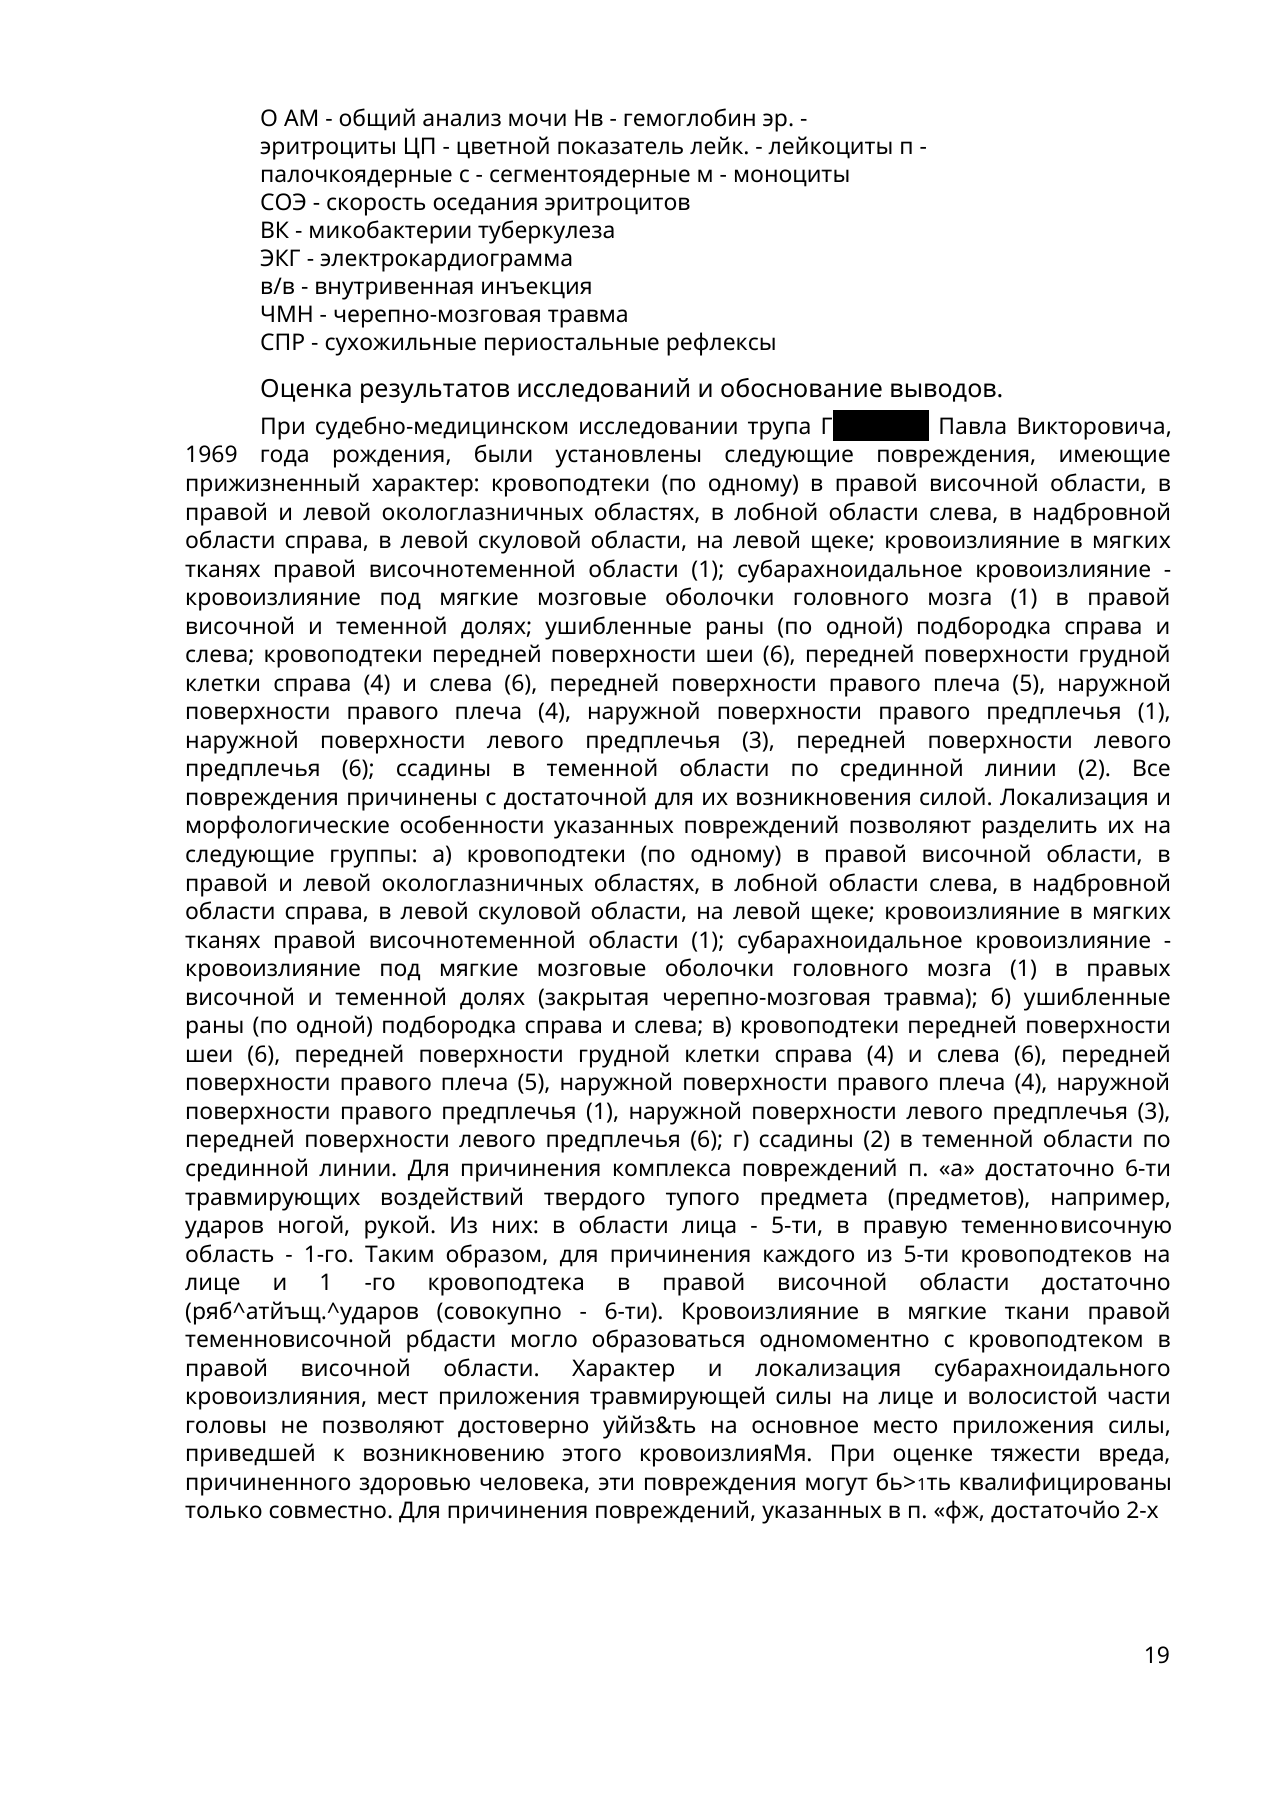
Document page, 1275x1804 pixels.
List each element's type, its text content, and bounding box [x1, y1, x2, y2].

text ВК - микобактерии туберкулеза [260, 216, 1172, 244]
text в/в - внутривенная инъекция [260, 272, 1172, 300]
text 19 [1143, 1645, 1170, 1668]
text О AM - общий анализ мочи Нв - гемоглобин эр. - эритроциты ЦП - цветной показатель лейк. - лейкоциты п - палочкоядерные с - сегментоядерные м - моноциты [260, 104, 934, 188]
text ЭКГ - электрокардиограмма [260, 244, 1172, 272]
text ЧМН - черепно-мозговая травма [260, 300, 1172, 328]
text Оценка результатов исследований и обоснование выводов. [260, 377, 1172, 402]
text СПР - сухожильные периостальные рефлексы [260, 328, 1172, 356]
text СОЭ - скорость оседания эритроцитов [260, 188, 1172, 216]
text При судебно-медицинском исследовании трупа Гапонова Павла Викторовича, 1969 года рождения, были установлены следующие повреждения, имеющие прижизненный характер: кровоподтеки (по одному) в правой височной области, в правой и левой окологлазничных областях, в лобной области слева, в надбровной области справа, в левой скуловой области, на левой щеке; кровоизлияние в мягких тканях правой височнотеменной области (1); субарахноидальное кровоизлияние - кровоизлияние под мягкие мозговые оболочки головного мозга (1) в правой височной и теменной долях; ушибленные раны (по одной) подбородка справа и слева; кровоподтеки передней поверхности шеи (6), передней поверхности грудной клетки справа (4) и слева (6), передней поверхности правого плеча (5), наружной поверхности правого плеча (4), наружной поверхности правого предплечья (1), наружной поверхности левого предплечья (3), передней поверхности левого предплечья (6); ссадины в теменной области по срединной линии (2). Все повреждения причинены с достаточной для их возникновения силой. Локализация и морфологические особенности указанных повреждений позволяют разделить их на следующие группы: а) кровоподтеки (по одному) в правой височной области, в правой и левой окологлазничных областях, в лобной области слева, в надбровной области справа, в левой скуловой области, на левой щеке; кровоизлияние в мягких тканях правой височнотеменной области (1); субарахноидальное кровоизлияние - кровоизлияние под мягкие мозговые оболочки головного мозга (1) в правых височной и теменной долях (закрытая черепно-мозговая травма); б) ушибленные раны (по одной) подбородка справа и слева; в) кровоподтеки передней поверхности шеи (6), передней поверхности грудной клетки справа (4) и слева (6), передней поверхности правого плеча (5), наружной поверхности правого плеча (4), наружной поверхности правого предплечья (1), наружной поверхности левого предплечья (3), передней поверхности левого предплечья (6); г) ссадины (2) в теменной области по срединной линии. Для причинения комплекса повреждений п. «а» достаточно 6-ти травмирующих воздействий твердого тупого предмета (предметов), например, ударов ногой, рукой. Из них: в области лица - 5-ти, в правую теменновисочную область - 1-го. Таким образом, для причинения каждого из 5-ти кровоподтеков на лице и 1 -го кровоподтека в правой височной области достаточно (ряб^атйъщ.^ударов (совокупно - 6-ти). Кровоизлияние в мягкие ткани правой теменновисочной рбдасти могло образоваться одномоментно с кровоподтеком в правой височной области. Характер и локализация субарахноидального кровоизлияния, мест приложения травмирующей силы на лице и волосистой части головы не позволяют достоверно уййз&ть на основное место приложения силы, приведшей к возникновению этого кровоизлияМя. При оценке тяжести вреда, причиненного здоровью человека, эти повреждения могут бь>1ть квалифицированы только совместно. Для причинения повреждений, указанных в п. «фж, достаточйо 2-х [185, 411, 1172, 1524]
